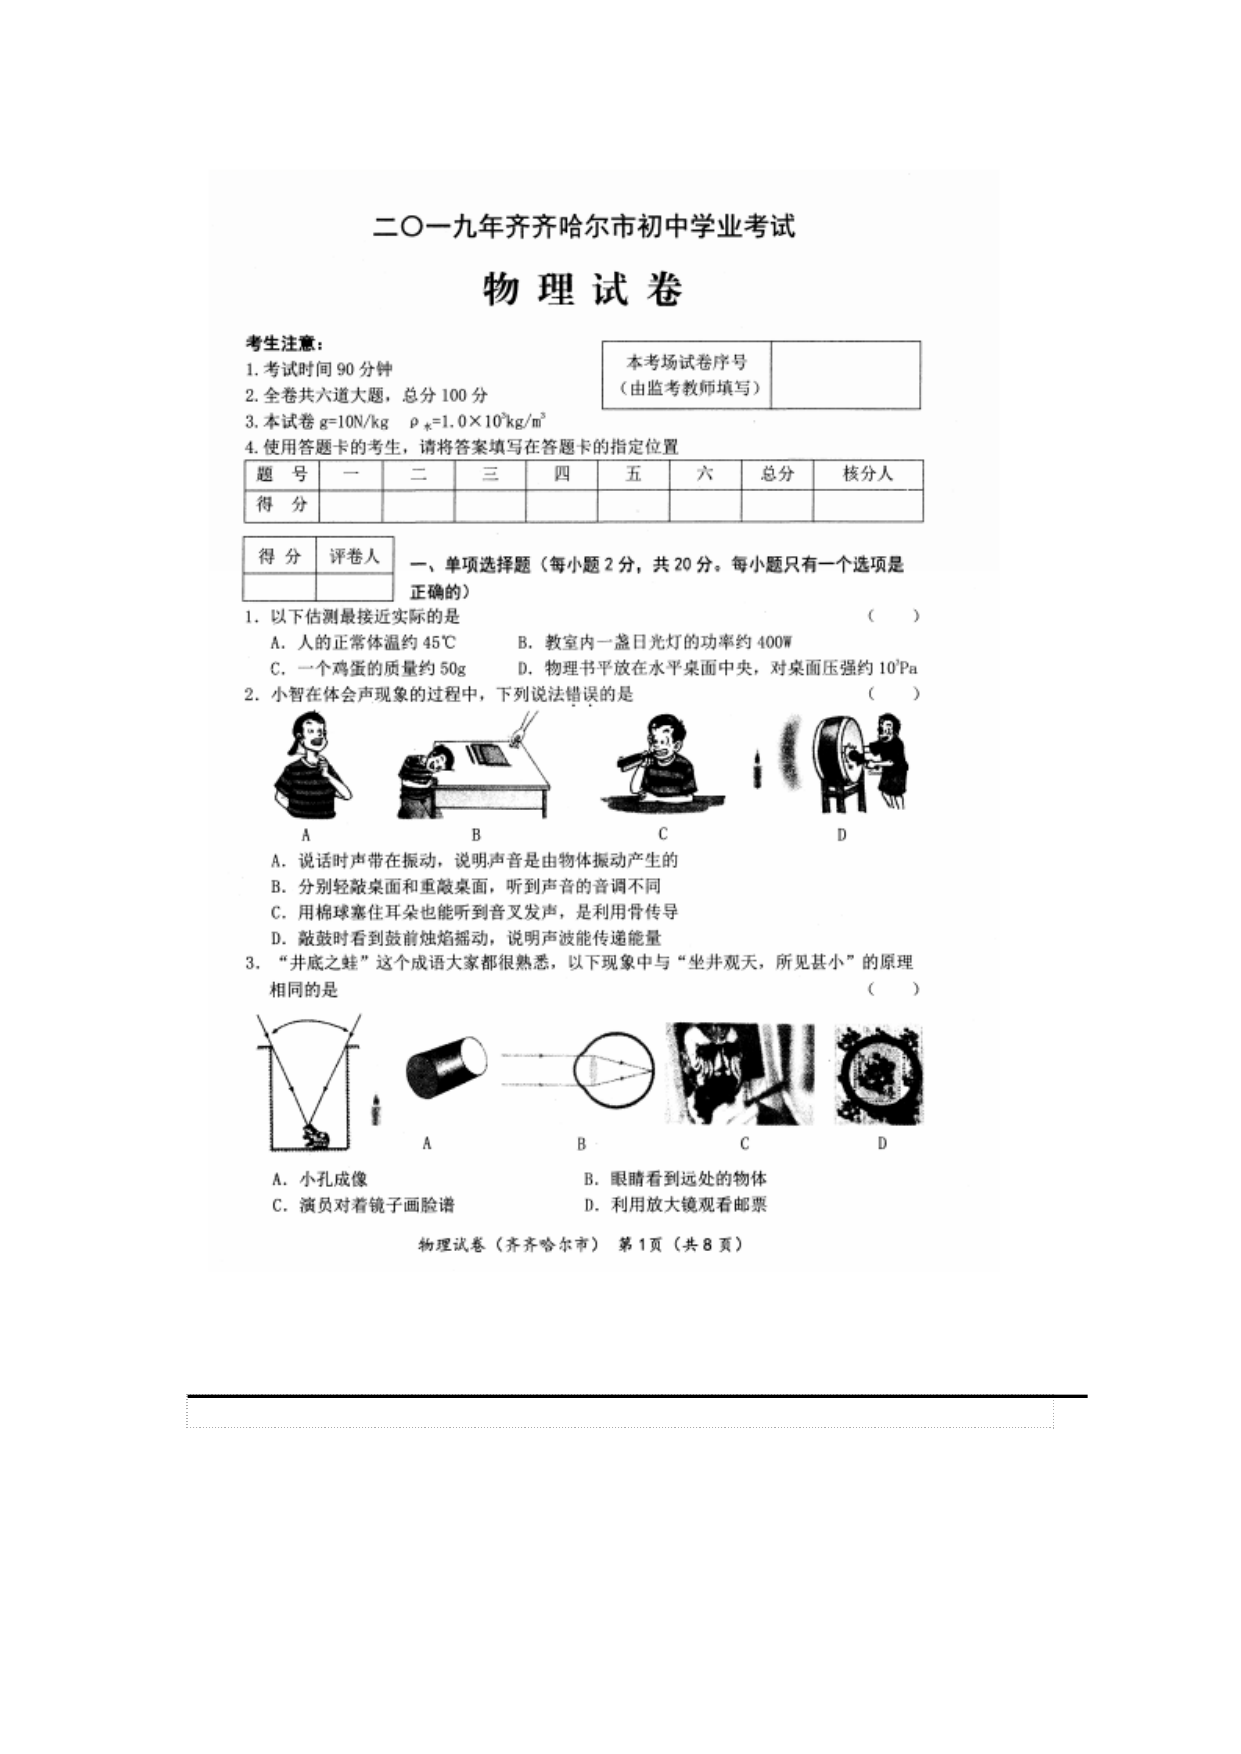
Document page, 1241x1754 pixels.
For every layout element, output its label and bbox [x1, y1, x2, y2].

picture [203, 162, 1037, 1362]
